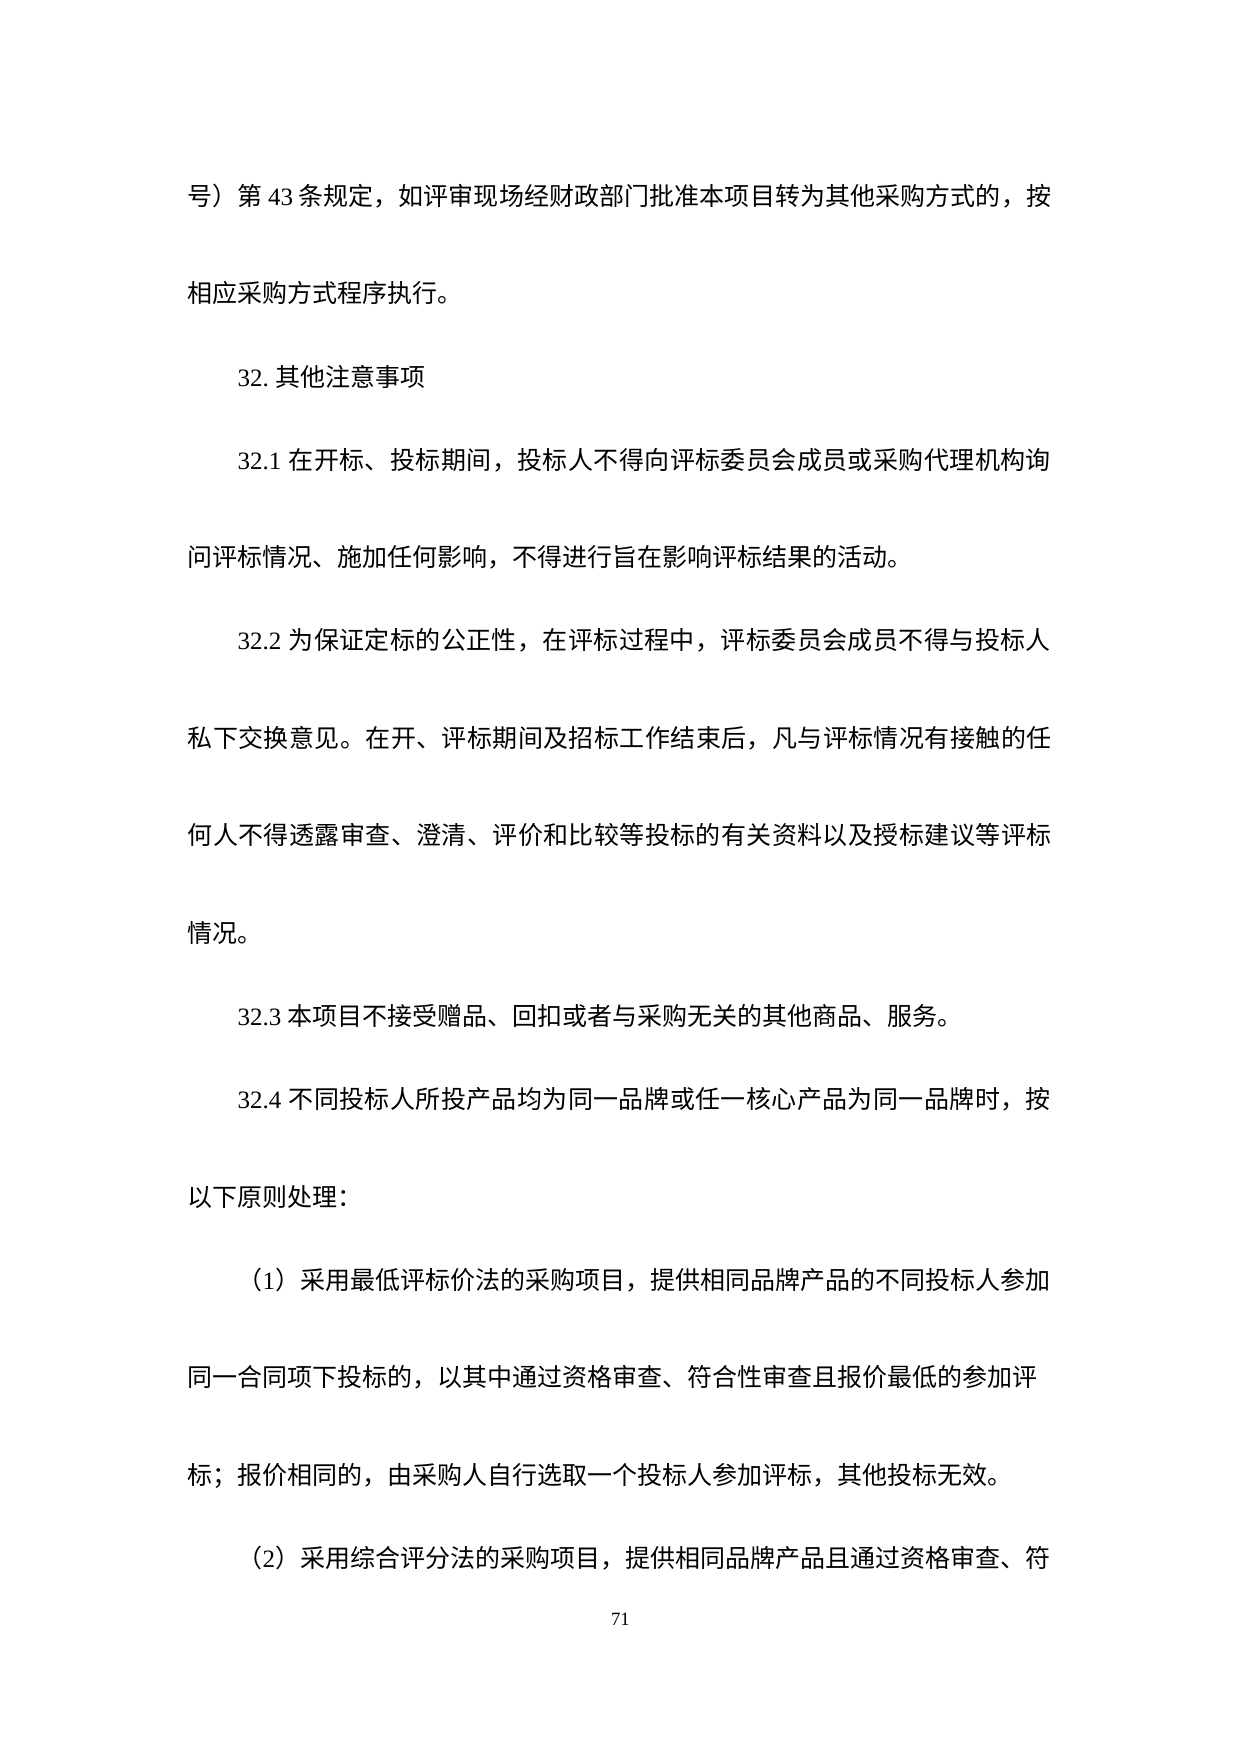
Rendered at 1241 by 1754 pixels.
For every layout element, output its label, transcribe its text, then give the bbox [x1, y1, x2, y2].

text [187, 162, 1053, 324]
text 32.2 为保证定标的公正性，在评标过程中，评标委员会成员不得与投标人私下交换意见。在开、评标期间及招标工作结束后，凡与评标情况有接触的任何人不得透露审查、澄清、评价和比较等投标的有关资料以及授标建议等评标情况。 [187, 606, 1053, 964]
text 32. 其他注意事项 [187, 343, 1053, 408]
text 32.3 本项目不接受赠品、回扣或者与采购无关的其他商品、服务。 [187, 982, 1053, 1047]
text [187, 1524, 1053, 1589]
text （1）采用最低评标价法的采购项目，提供相同品牌产品的不同投标人参加同一合同项下投标的，以其中通过资格审查、符合性审查且报价最低的参加评标；报价相同的，由采购人自行选取一个投标人参加评标，其他投标无效。 [187, 1246, 1053, 1506]
text 32.4 不同投标人所投产品均为同一品牌或任一核心产品为同一品牌时，按以下原则处理： [187, 1065, 1053, 1228]
text 32.1 在开标、投标期间，投标人不得向评标委员会成员或采购代理机构询问评标情况、施加任何影响，不得进行旨在影响评标结果的活动。 [187, 426, 1053, 588]
